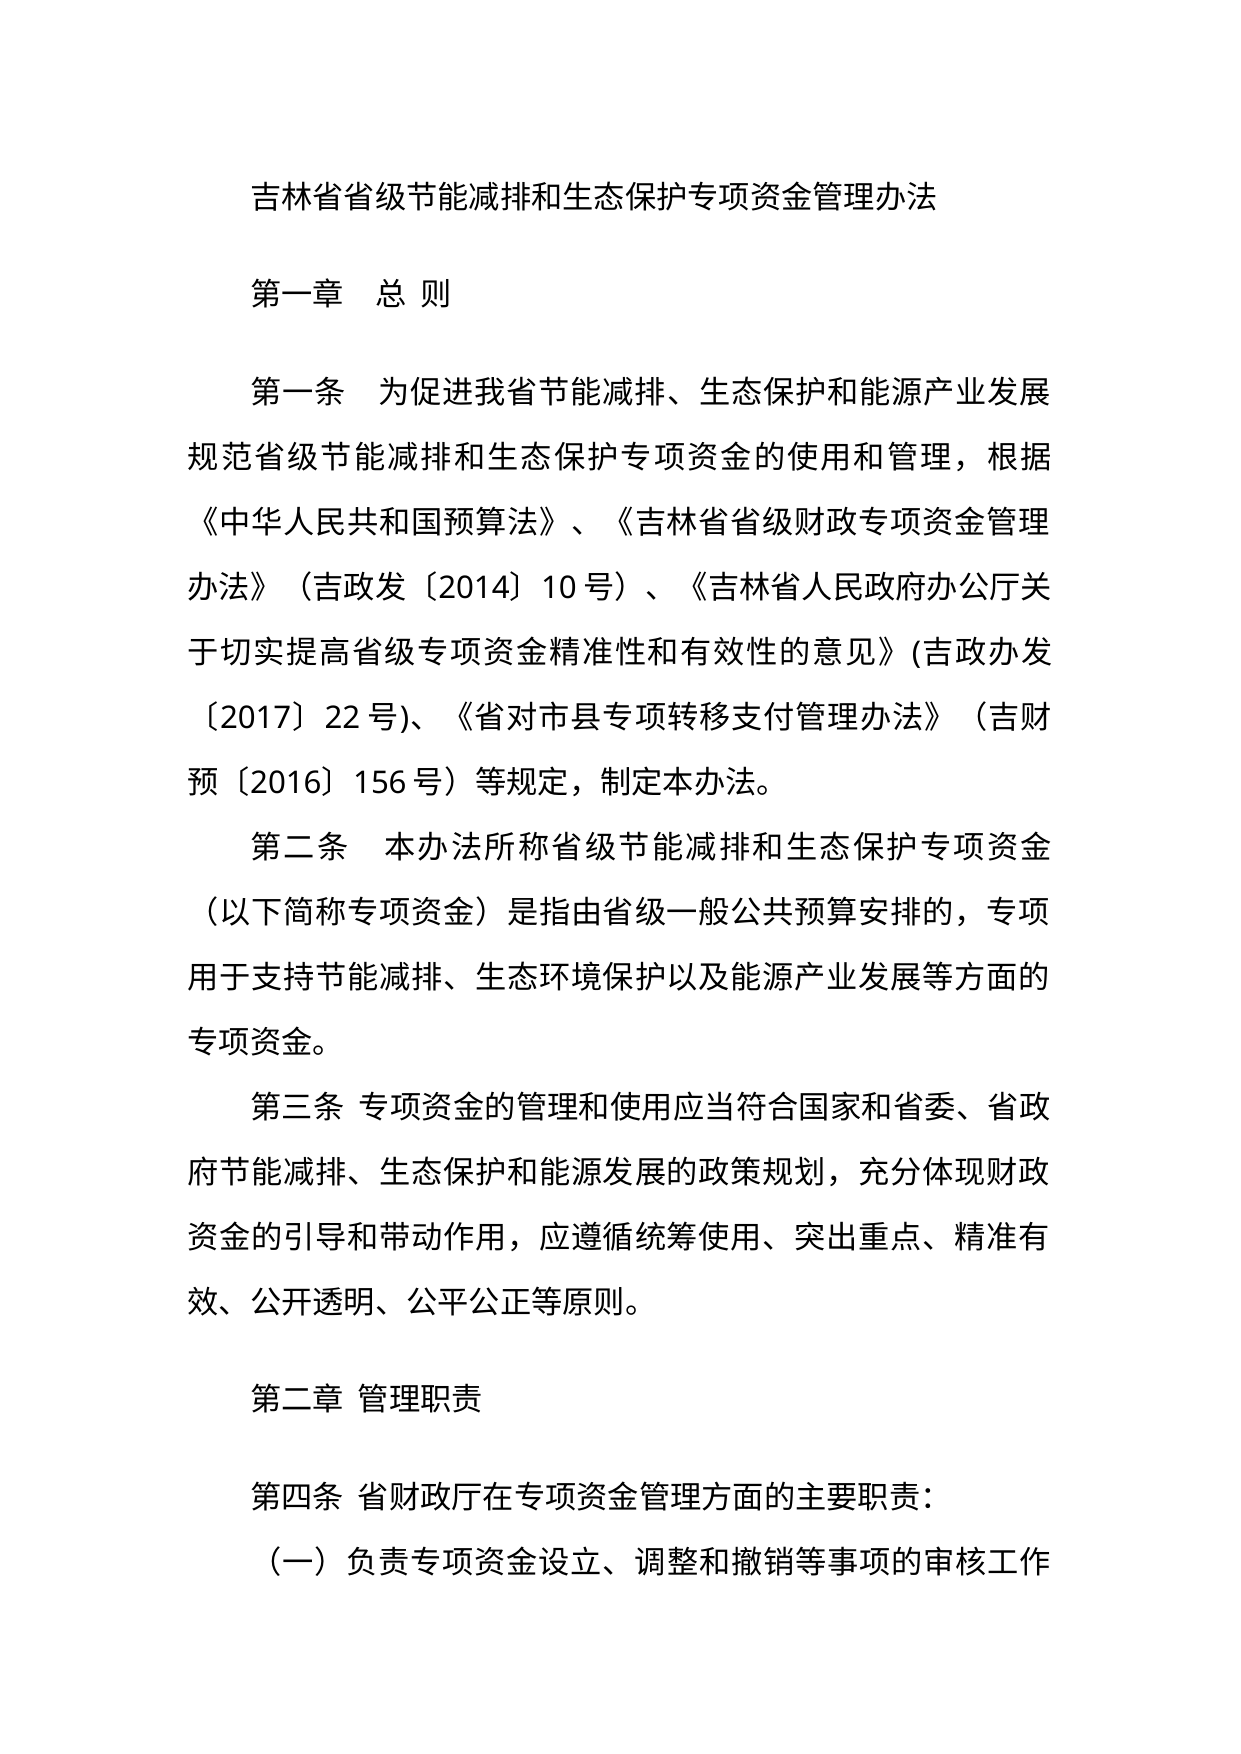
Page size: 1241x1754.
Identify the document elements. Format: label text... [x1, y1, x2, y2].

text 第一章 总 则 [187, 259, 1053, 324]
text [187, 1527, 1053, 1592]
text 第一条 为促进我省节能减排、生态保护和能源产业发展，规范省级节能减排和生态保护专项资金的使用和管理，根据《中华人民共和国预算法》、《吉林省省级财政专项资金管理办法》（吉政发〔2014〕10号）、《吉林省人民政府办公厅关于切实提高省级专项资金精准性和有效性的意见》(吉政办发〔2017〕22号)、《省对市县专项转移支付管理办法》（吉财预〔2016〕156号）等规定，制定本办法。 [187, 357, 1053, 812]
text 第二章 管理职责 [187, 1364, 1053, 1429]
text 第四条 省财政厅在专项资金管理方面的主要职责： [187, 1462, 1053, 1527]
text 第二条 本办法所称省级节能减排和生态保护专项资金（以下简称专项资金）是指由省级一般公共预算安排的，专项用于支持节能减排、生态环境保护以及能源产业发展等方面的专项资金。 [187, 812, 1053, 1072]
text 第三条 专项资金的管理和使用应当符合国家和省委、省政府节能减排、生态保护和能源发展的政策规划，充分体现财政资金的引导和带动作用，应遵循统筹使用、突出重点、精准有效、公开透明、公平公正等原则。 [187, 1072, 1053, 1332]
text 吉林省省级节能减排和生态保护专项资金管理办法 [187, 162, 1053, 227]
